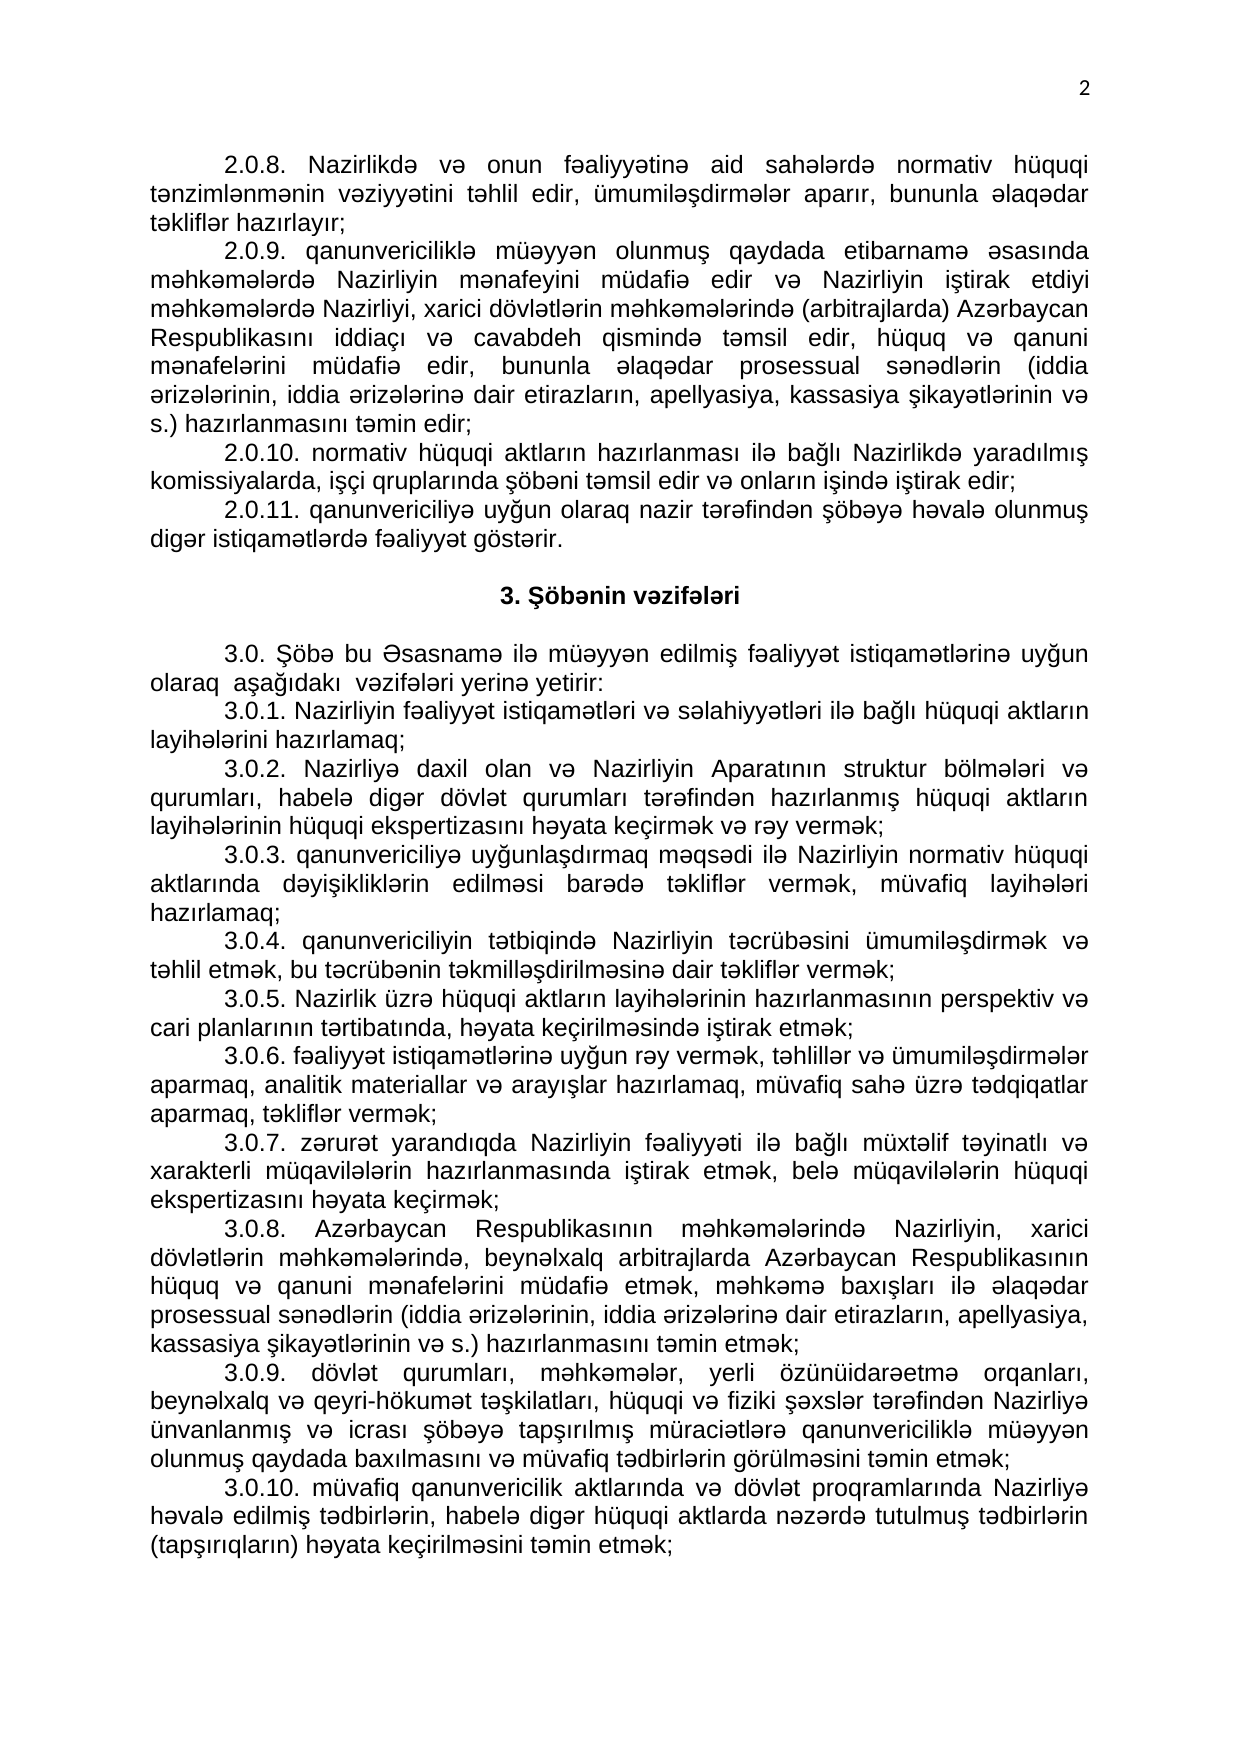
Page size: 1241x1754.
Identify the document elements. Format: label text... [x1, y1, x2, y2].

text 2.0.10. normativ hüquqi aktların hazırlanması ilə bağlı Nazirlikdə yaradılmış komissiyalarda, işçi qruplarında şöbəni təmsil edir və onların işində iştirak edir; [150, 437, 1090, 495]
text 2.0.11. qanunvericiliyə uyğun olaraq nazir tərəfindən şöbəyə həvalə olunmuş digər istiqamətlərdə fəaliyyət göstərir. [150, 495, 1090, 552]
text 2.0.8. Nazirlikdə və onun fəaliyyətinə aid sahələrdə normativ hüquqi tənzimlənmənin vəziyyətini təhlil edir, ümumiləşdirmələr aparır, bununla əlaqədar təkliflər hazırlayır; [150, 150, 1090, 236]
text 3.0.7. zərurət yarandıqda Nazirliyin fəaliyyəti ilə bağlı müxtəlif təyinatlı və xarakterli müqavilələrin hazırlanmasında iştirak etmək, belə müqavilələrin hüquqi ekspertizasını həyata keçirmək; [150, 1127, 1090, 1214]
text 3.0.4. qanunvericiliyin tətbiqində Nazirliyin təcrübəsini ümumiləşdirmək və təhlil etmək, bu təcrübənin təkmilləşdirilməsinə dair təkliflər vermək; [150, 926, 1090, 984]
text 3.0. Şöbə bu Əsasnamə ilə müəyyən edilmiş fəaliyyət istiqamətlərinə uyğun olaraq aşağıdakı vəzifələri yerinə yetirir: [150, 639, 1090, 696]
text 3.0.3. qanunvericiliyə uyğunlaşdırmaq məqsədi ilə Nazirliyin normativ hüquqi aktlarında dəyişikliklərin edilməsi barədə təkliflər vermək, müvafiq layihələri hazırlamaq; [150, 840, 1090, 926]
text 3. Şöbənin vəzifələri [150, 581, 1090, 610]
text 3.0.10. müvafiq qanunvericilik aktlarında və dövlət proqramlarında Nazirliyə həvalə edilmiş tədbirlərin, habelə digər hüquqi aktlarda nəzərdə tutulmuş tədbirlərin (tapşırıqların) həyata keçirilməsini təmin etmək; [150, 1472, 1090, 1559]
text 3.0.2. Nazirliyə daxil olan və Nazirliyin Aparatının struktur bölmələri və qurumları, habelə digər dövlət qurumları tərəfindən hazırlanmış hüquqi aktların layihələrinin hüquqi ekspertizasını həyata keçirmək və rəy vermək; [150, 754, 1090, 840]
text 2.0.9. qanunvericiliklə müəyyən olunmuş qaydada etibarnamə əsasında məhkəmələrdə Nazirliyin mənafeyini müdafiə edir və Nazirliyin iştirak etdiyi məhkəmələrdə Nazirliyi, xarici dövlətlərin məhkəmələrində (arbitrajlarda) Azərbaycan Respublikasını iddiaçı və cavabdeh qismində təmsil edir, hüquq və qanuni mənafelərini müdafiə edir, bununla əlaqədar prosessual sənədlərin (iddia ərizələrinin, iddia ərizələrinə dair etirazların, apellyasiya, kassasiya şikayətlərinin və s.) hazırlanmasını təmin edir; [150, 265, 1090, 437]
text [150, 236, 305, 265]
text 3.0.8. Azərbaycan Respublikasının məhkəmələrində Nazirliyin, xarici dövlətlərin məhkəmələrində, beynəlxalq arbitrajlarda Azərbaycan Respublikasının hüquq və qanuni mənafelərini müdafiə etmək, məhkəmə baxışları ilə əlaqədar prosessual sənədlərin (iddia ərizələrinin, iddia ərizələrinə dair etirazların, apellyasiya, kassasiya şikayətlərinin və s.) hazırlanmasını təmin etmək; [150, 1214, 1090, 1357]
text 3.0.9. dövlət qurumları, məhkəmələr, yerli özünüidarəetmə orqanları, beynəlxalq və qeyri-hökumət təşkilatları, hüquqi və fiziki şəxslər tərəfindən Nazirliyə ünvanlanmış və icrası şöbəyə tapşırılmış müraciətlərə qanunvericiliklə müəyyən olunmuş qaydada baxılmasını və müvafiq tədbirlərin görülməsini təmin etmək; [150, 1357, 1090, 1472]
text 3.0.6. fəaliyyət istiqamətlərinə uyğun rəy vermək, təhlillər və ümumiləşdirmələr aparmaq, analitik materiallar və arayışlar hazırlamaq, müvafiq sahə üzrə tədqiqatlar aparmaq, təkliflər vermək; [150, 1041, 1090, 1127]
text 3.0.1. Nazirliyin fəaliyyət istiqamətləri və səlahiyyətləri ilə bağlı hüquqi aktların layihələrini hazırlamaq; [150, 696, 1090, 754]
text 3.0.5. Nazirlik üzrə hüquqi aktların layihələrinin hazırlanmasının perspektiv və cari planlarının tərtibatında, həyata keçirilməsində iştirak etmək; [150, 984, 1090, 1041]
